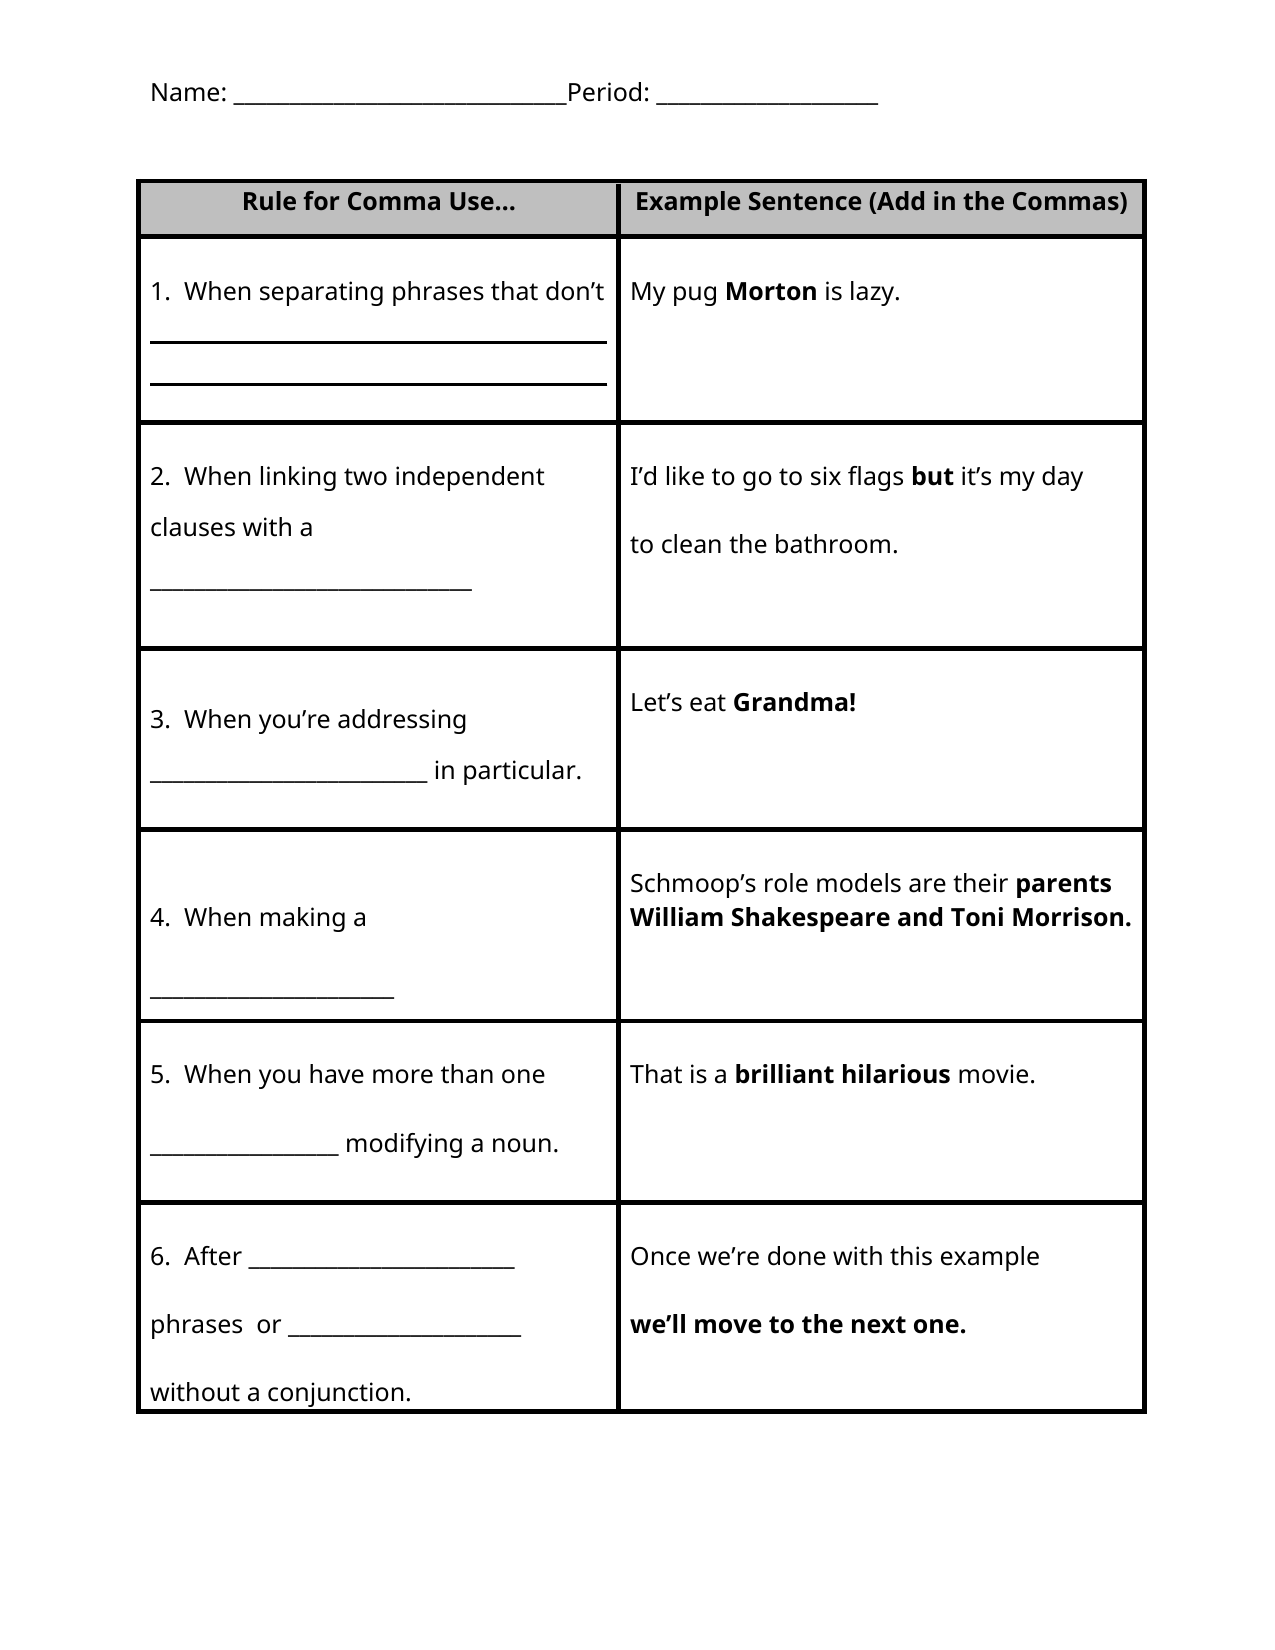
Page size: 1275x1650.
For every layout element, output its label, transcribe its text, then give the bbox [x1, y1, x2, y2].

table_cell Schmoop’s role models are their parents William Shakespeare and Toni Morrison. [621, 832, 1142, 1018]
table_header Example Sentence (Add in the Commas) [621, 183, 1142, 234]
table_cell That is a brilliant hilarious movie. [621, 1023, 1142, 1200]
table_cell My pug Morton is lazy. [621, 239, 1142, 420]
table_cell Once we’re done with this example we’ll move to the next one. [621, 1205, 1142, 1409]
table_header Rule for Comma Use… [141, 183, 619, 234]
table_cell 1. When separating phrases that don’t [141, 239, 616, 420]
table_cell 4. When making a ______________________ [141, 832, 616, 1018]
table_cell 3. When you’re addressing _________________________ in particular. [141, 651, 616, 827]
table_cell I’d like to go to six flags but it’s my day to clean the bathroom. [621, 425, 1142, 646]
table_cell 5. When you have more than one _________________ modifying a noun. [141, 1023, 616, 1200]
table_cell 2. When linking two independent clauses with a _____________________________ [141, 425, 616, 646]
table_cell Let’s eat Grandma! [621, 651, 1142, 827]
table_cell 6. After ________________________ phrases or _____________________ without a conjunction. [141, 1205, 616, 1409]
